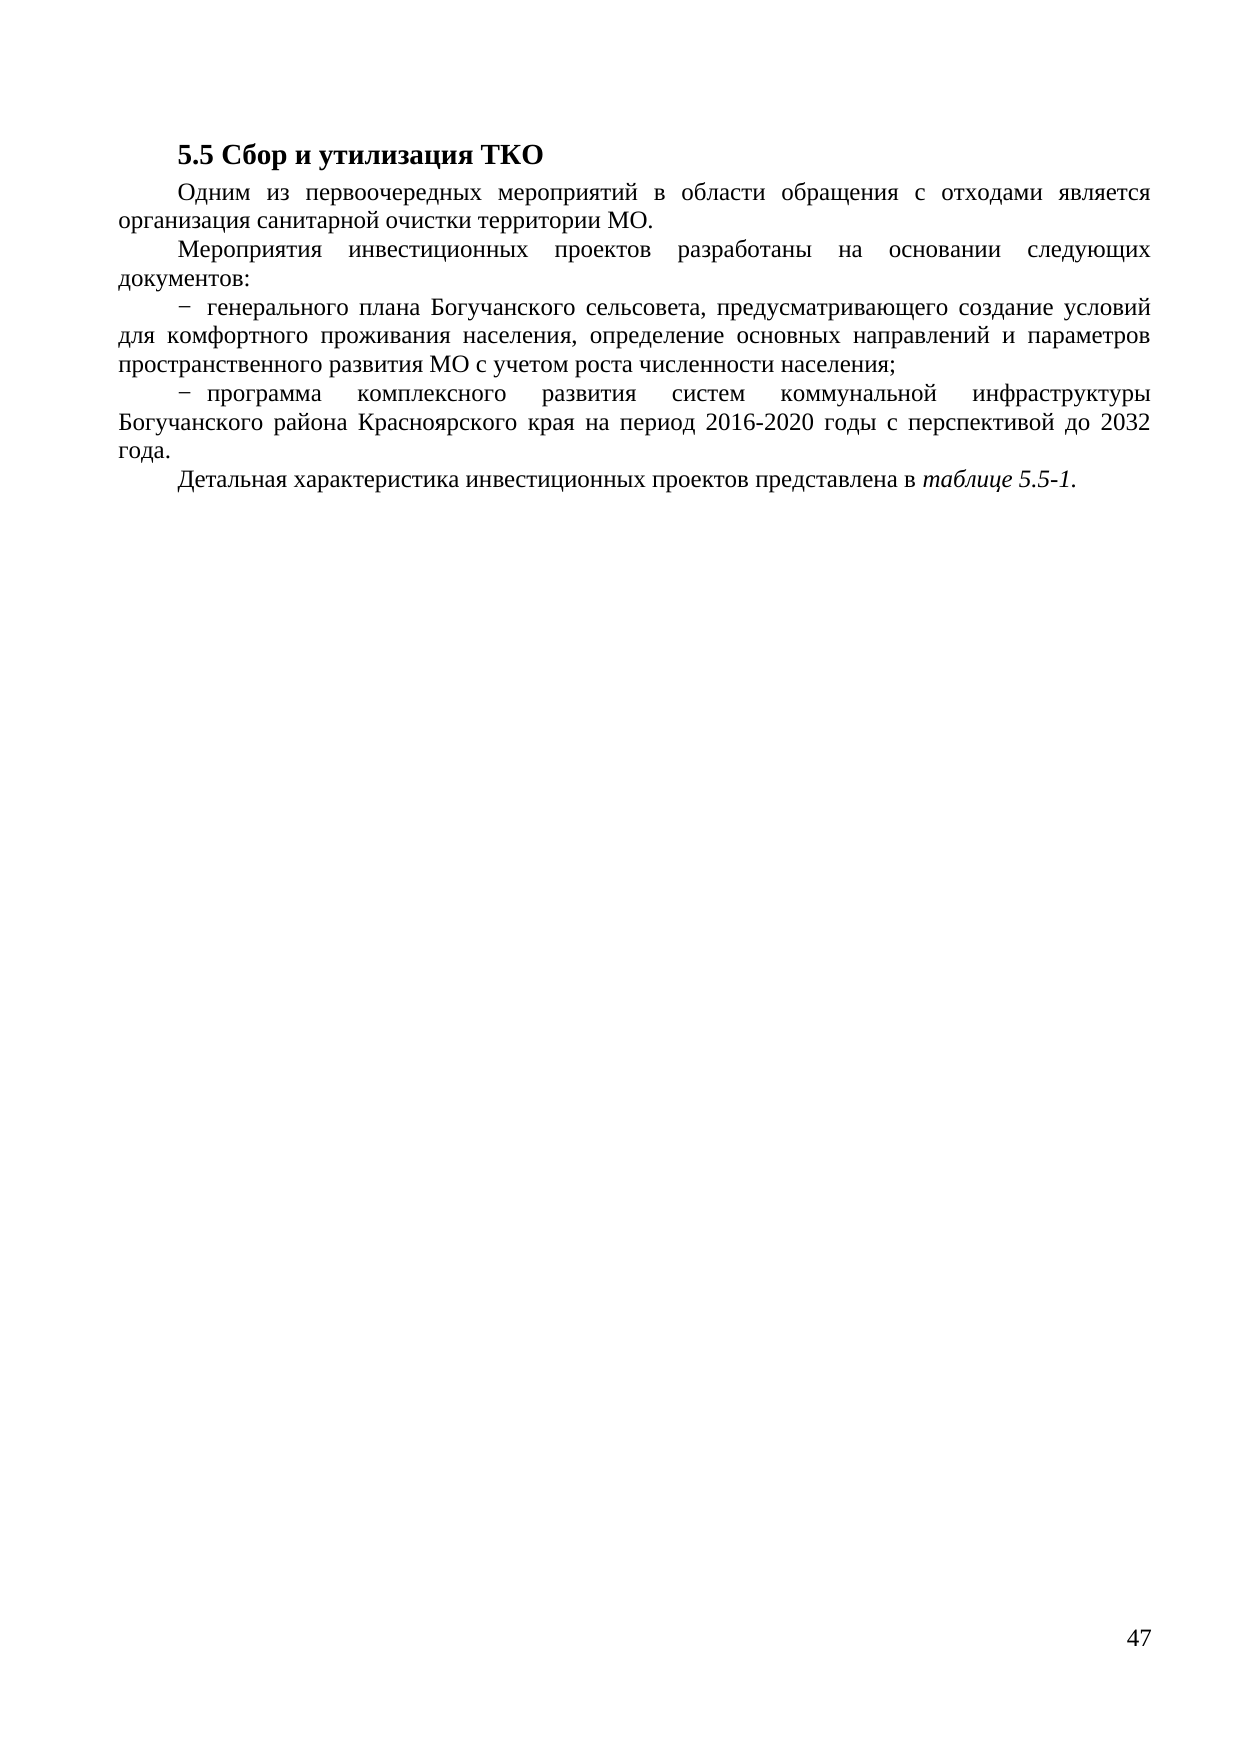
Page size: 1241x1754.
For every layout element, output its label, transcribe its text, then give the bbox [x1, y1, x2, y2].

text Одним из первоочередных мероприятий в области обращения с отходами является организация санитарной очистки территории МО. [118, 177, 1152, 234]
list программа комплексного развития систем коммунальной инфраструктуры Богучанского района Красноярского края на период 2016-2020 годы с перспективой до 2032 года. [118, 378, 1152, 464]
text Детальная характеристика инвестиционных проектов представлена в таблице 5.5-1. [118, 464, 1152, 493]
list Мероприятия инвестиционных проектов разработаны на основании следующих документов: [118, 234, 1152, 292]
subtitle Сбор и утилизация ТКО [118, 137, 1152, 170]
list генерального плана Богучанского сельсовета, предусматривающего создание условий для комфортного проживания населения, определение основных направлений и параметров пространственного развития МО с учетом роста численности населения; [118, 292, 1152, 378]
